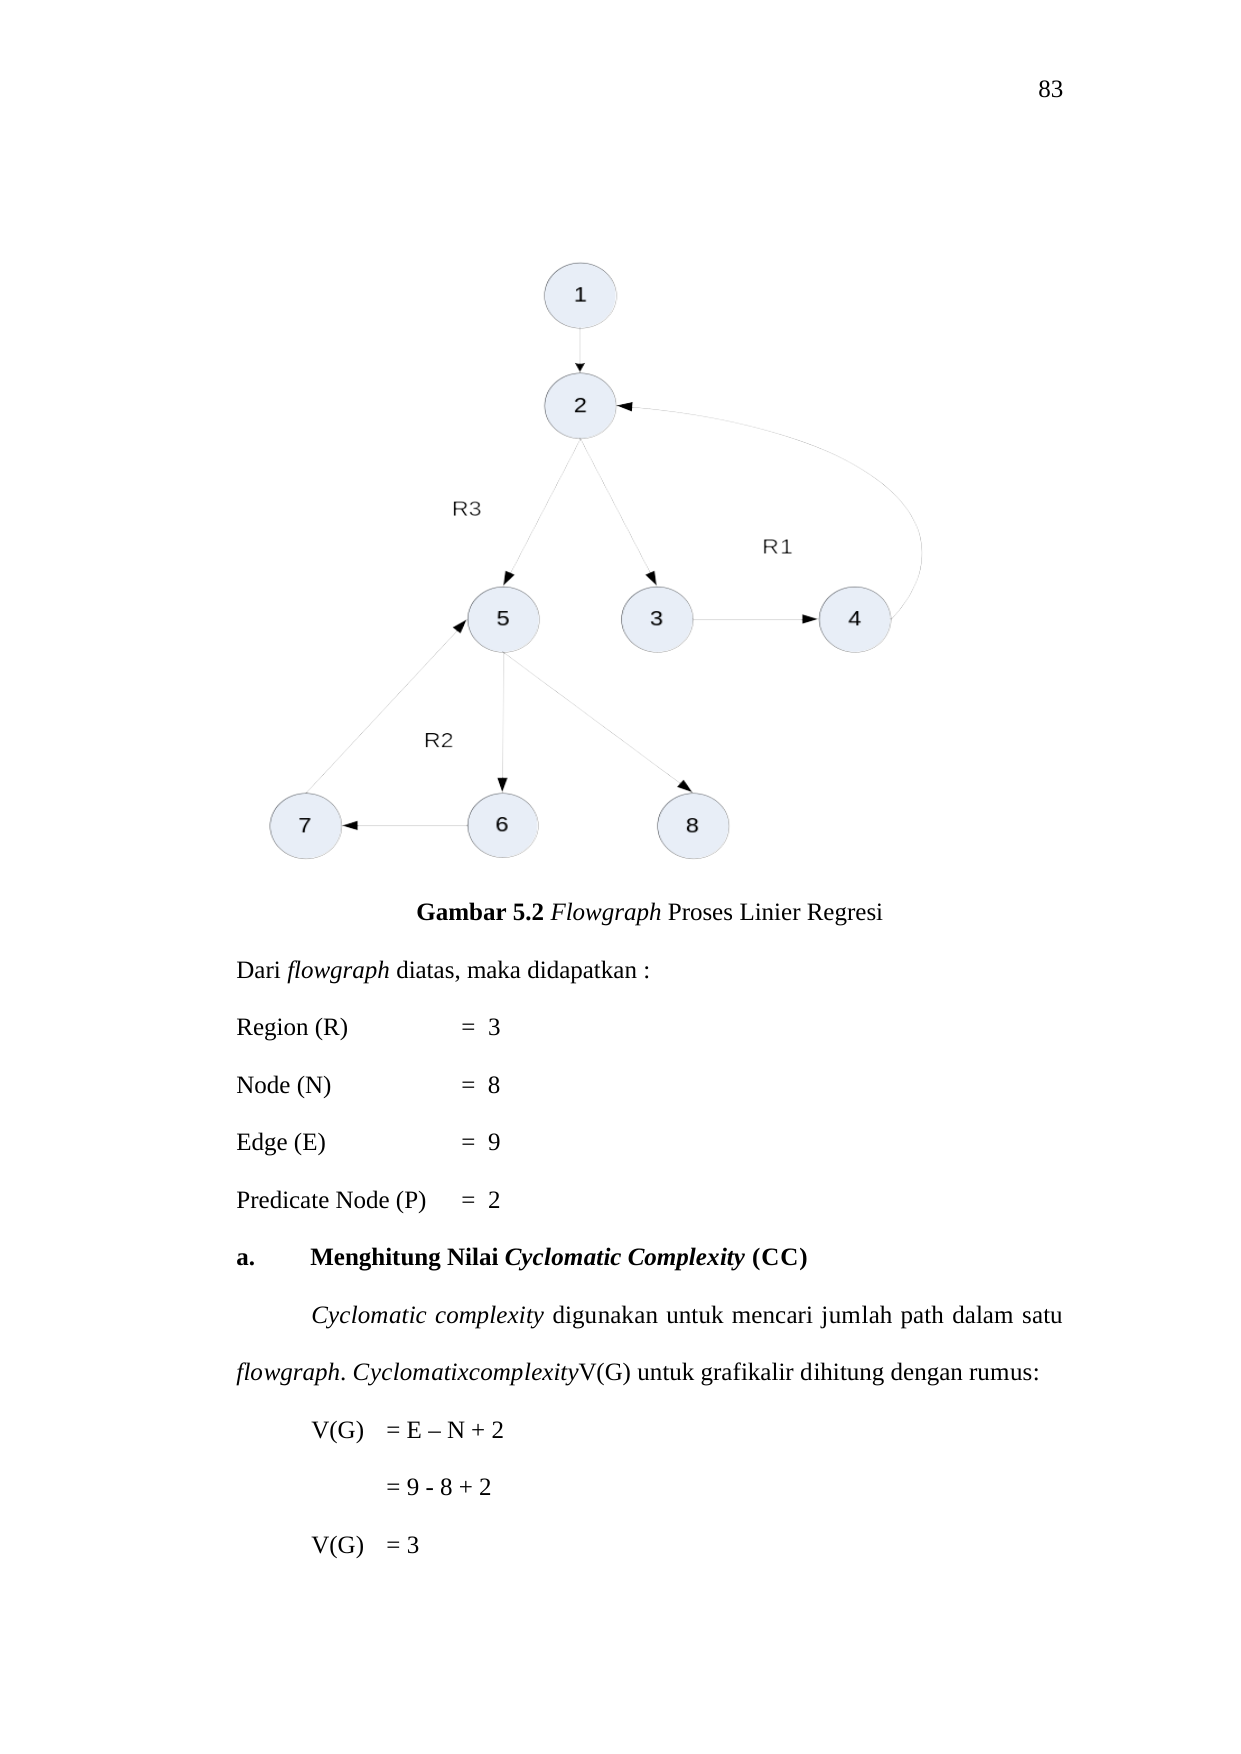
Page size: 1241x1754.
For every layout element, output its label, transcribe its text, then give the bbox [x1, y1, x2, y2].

text V(G) = 3 [236, 1530, 1063, 1558]
text Predicate Node (P) = 2 [236, 1185, 1063, 1213]
text Edge (E) = 9 [236, 1127, 1063, 1156]
text Cyclomatic complexity digunakan untuk mencari jumlah path dalam satu flowgraph. CyclomatixcomplexityV(G) untuk grafikalir dihitung dengan rumus: [236, 1300, 1063, 1386]
text V(G) = E – N + 2 [236, 1415, 1063, 1443]
text Region (R) = 3 [236, 1012, 1063, 1041]
text Node (N) = 8 [236, 1070, 1063, 1098]
text Gambar 5.2 Flowgraph Proses Linier Regresi [236, 897, 1063, 926]
list Menghitung Nilai Cyclomatic Complexity (CC) [236, 1242, 1063, 1271]
text = 9 - 8 + 2 [236, 1472, 1063, 1501]
text Dari flowgraph diatas, maka didapatkan : [236, 955, 1063, 983]
